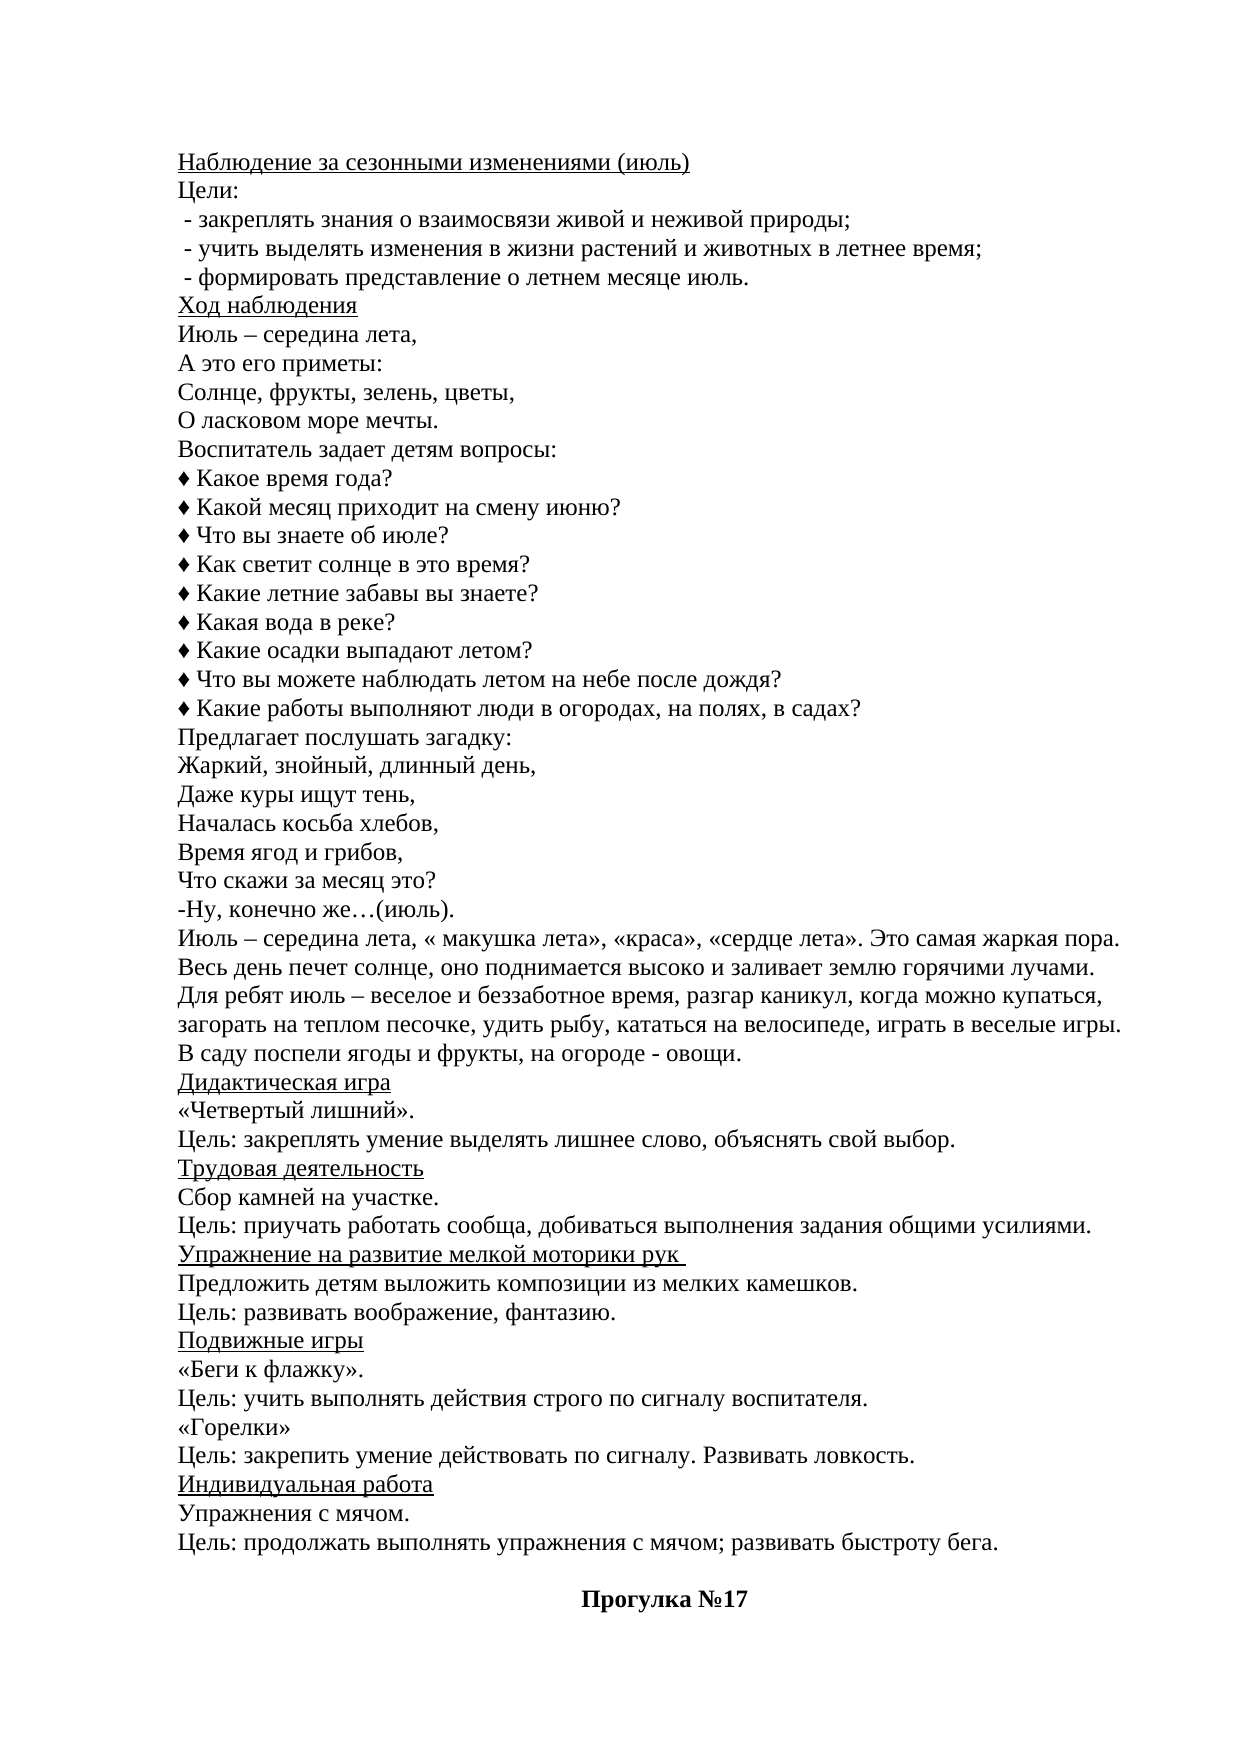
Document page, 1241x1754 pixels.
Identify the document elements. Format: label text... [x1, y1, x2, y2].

text ♦ Какие работы выполняют люди в огородах, на полях, в садах? [177, 693, 1152, 722]
text - учить выделять изменения в жизни растений и животных в летнее время; - формировать представление о летнем месяце июль. Ход наблюдения [177, 233, 1152, 319]
text Цель: приучать работать сообща, добиваться выполнения задания общими усилиями. [177, 1211, 1152, 1239]
text Что скажи за месяц это? [177, 866, 1152, 894]
text ♦ Какие осадки выпадают летом? [177, 636, 1152, 664]
text Даже куры ищут тень, [177, 779, 1152, 808]
text ♦ Какая вода в реке? [177, 607, 1152, 636]
text ♦ Какой месяц приходит на смену июню? [177, 492, 1152, 521]
text «Четвертый лишний». [177, 1096, 1152, 1124]
text Цель: продолжать выполнять упражнения с мячом; развивать быстроту бега. [177, 1527, 1152, 1556]
text ♦ Какие летние забавы вы знаете? [177, 578, 1152, 607]
text ♦ Что вы можете наблюдать летом на небе после дождя? [177, 664, 1152, 693]
text Трудовая деятельность [177, 1153, 1152, 1182]
text Воспитатель задает детям вопросы: [177, 434, 1152, 463]
text Цель: закреплять умение выделять лишнее слово, объяснять свой выбор. [177, 1124, 1152, 1153]
text ♦ Что вы знаете об июле? [177, 521, 1152, 549]
text «Горелки» [177, 1412, 1152, 1441]
text - закреплять знания о взаимосвязи живой и неживой природы; [177, 204, 1152, 233]
text ♦ Какое время года? [177, 463, 1152, 492]
text Время ягод и грибов, [177, 837, 1152, 866]
text Цель: развивать воображение, фантазию. [177, 1297, 1152, 1326]
text Началась косьба хлебов, [177, 808, 1152, 837]
text Июль – середина лета, [177, 319, 1152, 348]
text Для ребят июль – веселое и беззаботное время, разгар каникул, когда можно купаться, загорать на теплом песочке, удить рыбу, кататься на велосипеде, играть в веселые игры. [177, 981, 1152, 1038]
text ♦ Как светит солнце в это время? [177, 549, 1152, 578]
text Подвижные игры [177, 1326, 1152, 1354]
text Июль – середина лета, « макушка лета», «краса», «сердце лета». Это самая жаркая пора. Весь день печет солнце, оно поднимается высоко и заливает землю горячими лучами. [177, 923, 1152, 981]
text Предлагает послушать загадку: [177, 722, 1152, 751]
text Жаркий, знойный, длинный день, [177, 751, 1152, 779]
text Индивидуальная работа [177, 1469, 1152, 1498]
text Цель: учить выполнять действия строго по сигналу воспитателя. [177, 1383, 1152, 1412]
text Наблюдение за сезонными изменениями (июль) Цели: [177, 118, 1152, 204]
text Упражнение на развитие мелкой моторики рук [177, 1239, 1152, 1268]
text Прогулка №17 [177, 1584, 1152, 1613]
text Солнце, фрукты, зелень, цветы, [177, 377, 1152, 406]
text Дидактическая игра [177, 1067, 1152, 1096]
text О ласковом море мечты. [177, 406, 1152, 434]
text Сбор камней на участке. [177, 1182, 1152, 1211]
text «Беги к флажку». [177, 1354, 1152, 1383]
text Упражнения с мячом. [177, 1498, 1152, 1527]
text А это его приметы: [177, 348, 1152, 377]
text В саду поспели ягоды и фрукты, на огороде - овощи. [177, 1038, 1152, 1067]
text Цель: закрепить умение действовать по сигналу. Развивать ловкость. [177, 1441, 1152, 1469]
text Предложить детям выложить композиции из мелких камешков. [177, 1268, 1152, 1297]
text -Ну, конечно же…(июль). [177, 894, 1152, 923]
